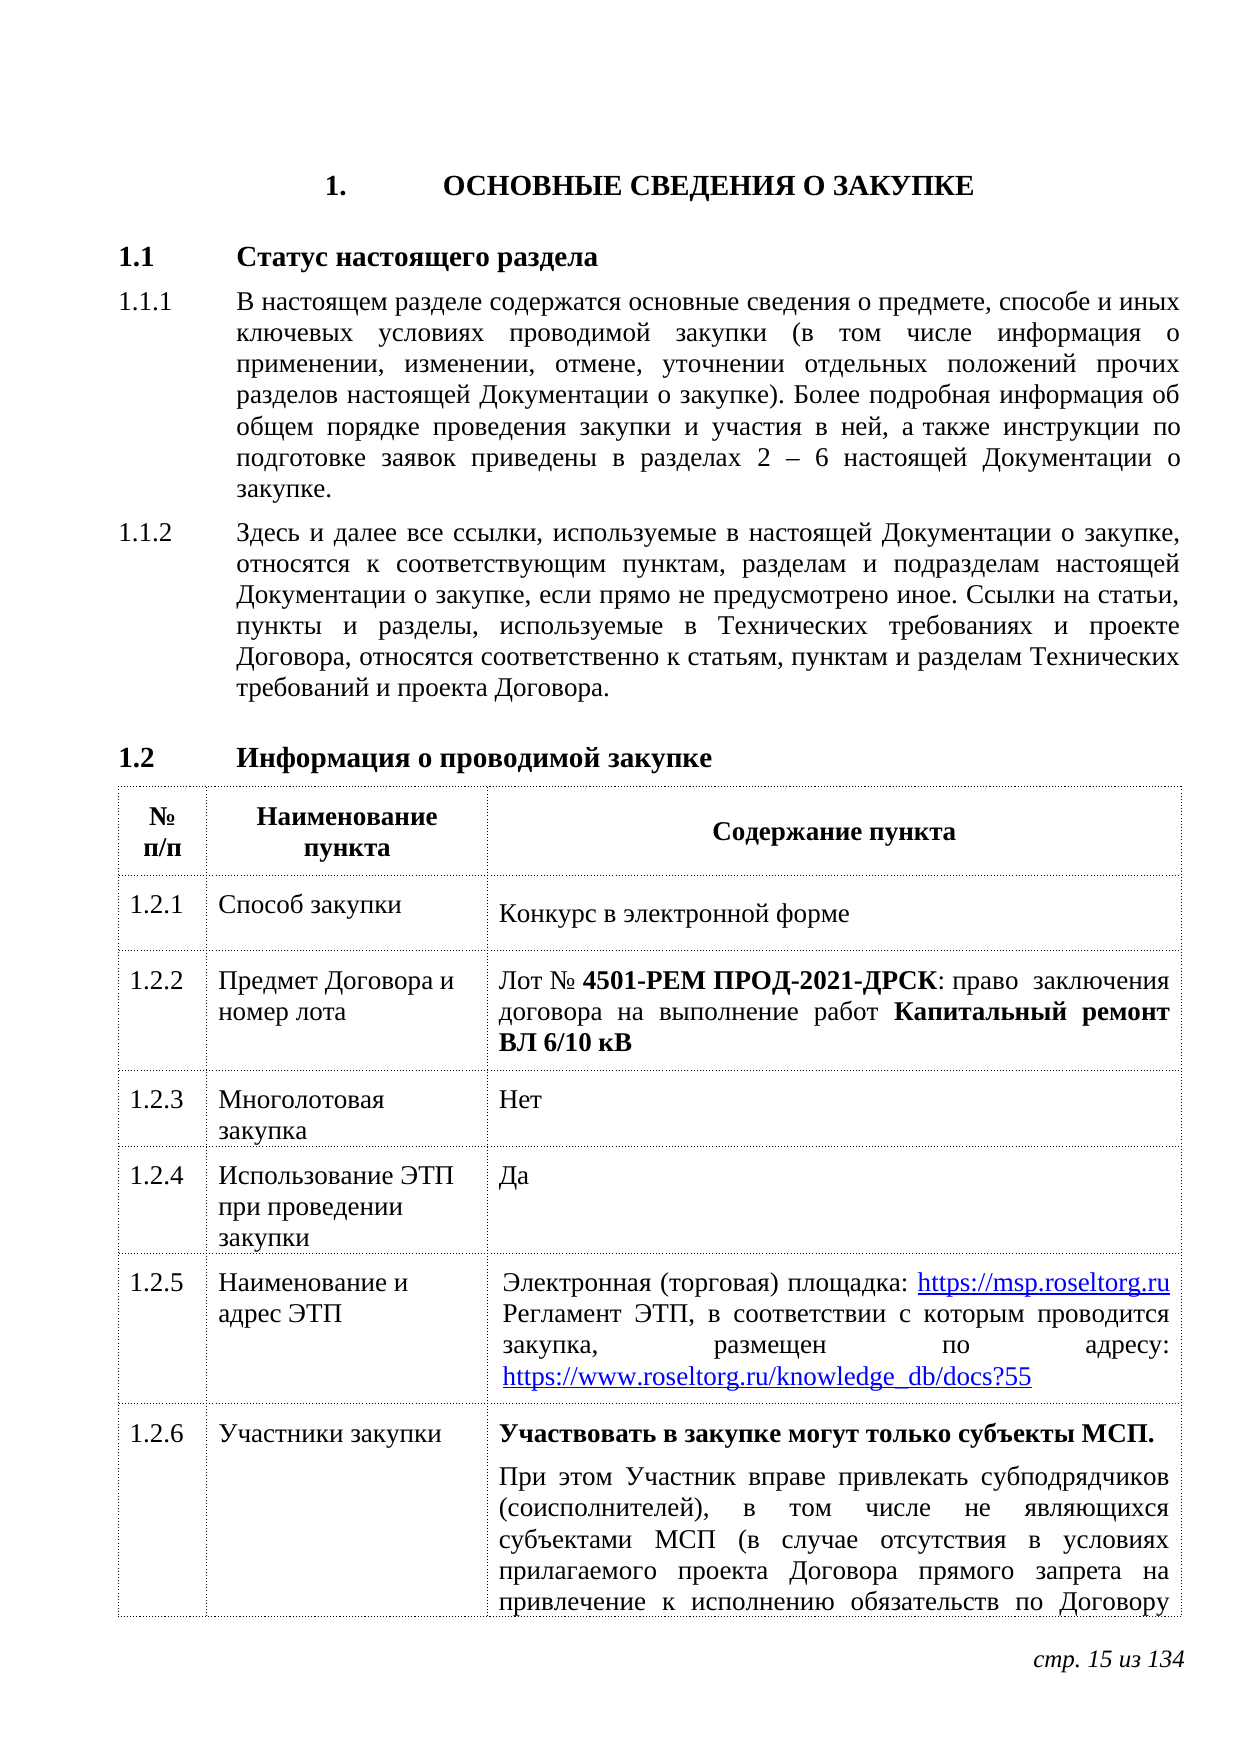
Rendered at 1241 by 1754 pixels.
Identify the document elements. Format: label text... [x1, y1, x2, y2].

list В настоящем разделе содержатся основные сведения о предмете, способе и иных ключевых условиях проводимой закупки (в том числе информация о применении, изменении, отмене, уточнении отдельных положений прочих разделов настоящей Документации о закупке). Более подробная информация об общем порядке проведения закупки и участия в ней, а также инструкции по подготовке заявок приведены в разделах 2 – 6 настоящей Документации о закупке. [118, 285, 1181, 503]
table_cell Электронная (торговая) площадка: https://msp.roseltorg.ru Регламент ЭТП, в соответствии с которым проводится закупка, размещен по адресу: https://www.roseltorg.ru/knowledge_db/docs?55 [487, 1253, 1181, 1403]
subtitle Информация о проводимой закупке [118, 740, 1181, 774]
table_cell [487, 1403, 1181, 1616]
table_cell Наименование и адрес ЭТП [207, 1253, 487, 1403]
table_cell Участники закупки [207, 1403, 487, 1616]
table_cell Предмет Договора и номер лота [207, 950, 487, 1070]
table_cell [118, 1403, 207, 1616]
table_cell Конкурс в электронной форме [487, 875, 1181, 950]
table_cell Многолотовая закупка [207, 1070, 487, 1146]
table_cell [118, 1070, 207, 1146]
table_header № п/п [118, 786, 207, 874]
table_cell Нет [487, 1070, 1181, 1146]
table_cell Способ закупки [207, 875, 487, 950]
table_header Содержание пункта [487, 786, 1181, 874]
subtitle ОСНОВНЫЕ СВЕДЕНИЯ О ЗАКУПКЕ [118, 168, 1181, 202]
table_cell Да [487, 1146, 1181, 1253]
table_cell Использование ЭТП при проведении закупки [207, 1146, 487, 1253]
list Здесь и далее все ссылки, используемые в настоящей Документации о закупке, относятся к соответствующим пунктам, разделам и подразделам настоящей Документации о закупке, если прямо не предусмотрено иное. Ссылки на статьи, пункты и разделы, используемые в Технических требованиях и проекте Договора, относятся соответственно к статьям, пунктам и разделам Технических требований и проекта Договора. [118, 516, 1181, 703]
subtitle Статус настоящего раздела [118, 239, 1181, 273]
table_cell [118, 950, 207, 1070]
table_cell Лот № 4501-РЕМ ПРОД-2021-ДРСК: право заключения договора на выполнение работ Капитальный ремонт ВЛ 6/10 кВ [487, 950, 1181, 1070]
table_cell [118, 1146, 207, 1253]
table_header Наименование пункта [207, 786, 487, 874]
table_cell [118, 1253, 207, 1403]
table_cell [118, 875, 207, 950]
